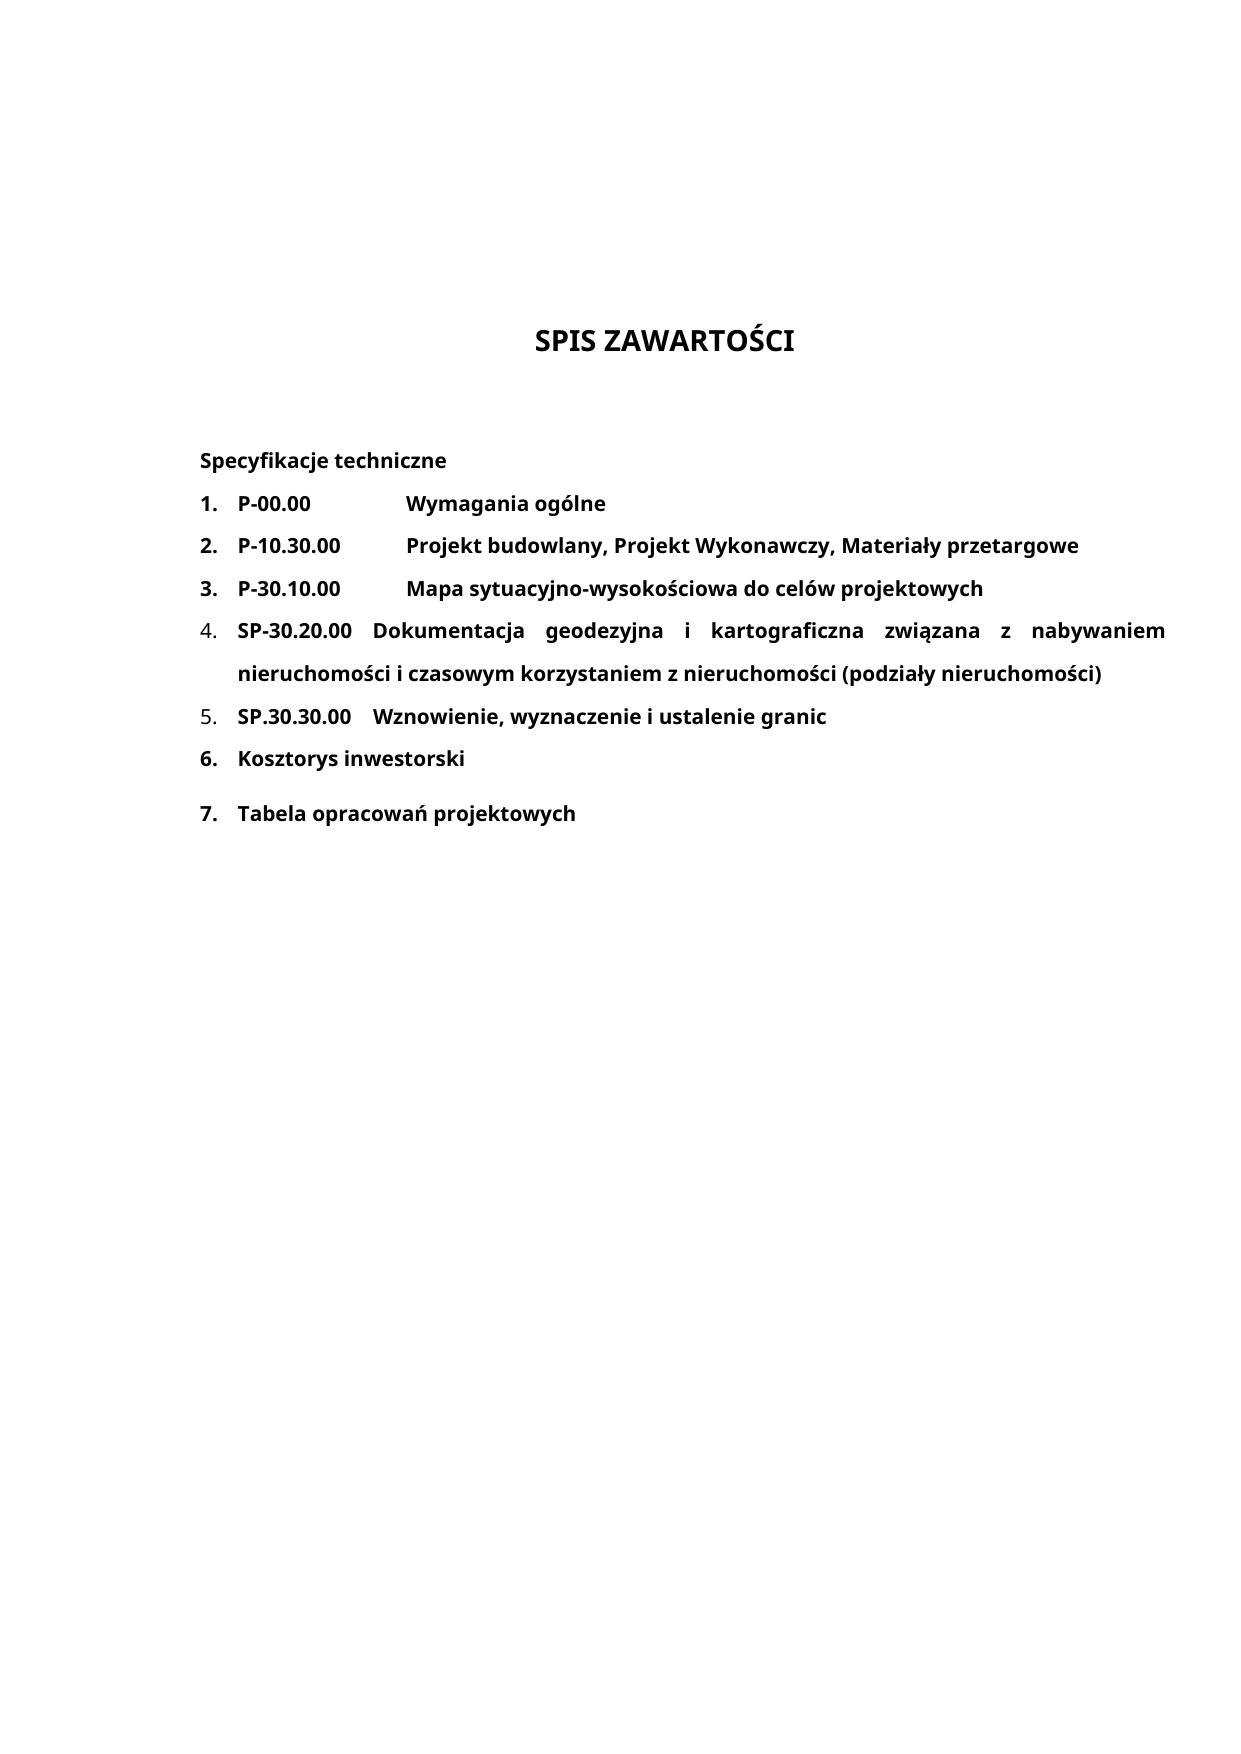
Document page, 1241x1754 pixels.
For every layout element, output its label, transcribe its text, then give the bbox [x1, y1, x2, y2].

subtitle P-10.30.00 Projekt budowlany, Projekt Wykonawczy, Materiały przetargowe [200, 531, 1167, 560]
subtitle Tabela opracowań projektowych [200, 799, 1167, 828]
list P-00.00 Wymagania ogólne [200, 489, 1167, 517]
subtitle P-30.10.00 Mapa sytuacyjno-wysokościowa do celów projektowych [200, 574, 1167, 602]
subtitle Specyfikacje techniczne [200, 446, 1167, 474]
subtitle SPIS ZAWARTOŚCI [162, 320, 1167, 360]
list SP.30.30.00 Wznowienie, wyznaczenie i ustalenie granic [200, 702, 1167, 730]
list SP-30.20.00 Dokumentacja geodezyjna i kartograficzna związana z nabywaniem nieruchomości i czasowym korzystaniem z nieruchomości (podziały nieruchomości) [200, 617, 1167, 688]
subtitle Kosztorys inwestorski [200, 744, 1167, 773]
